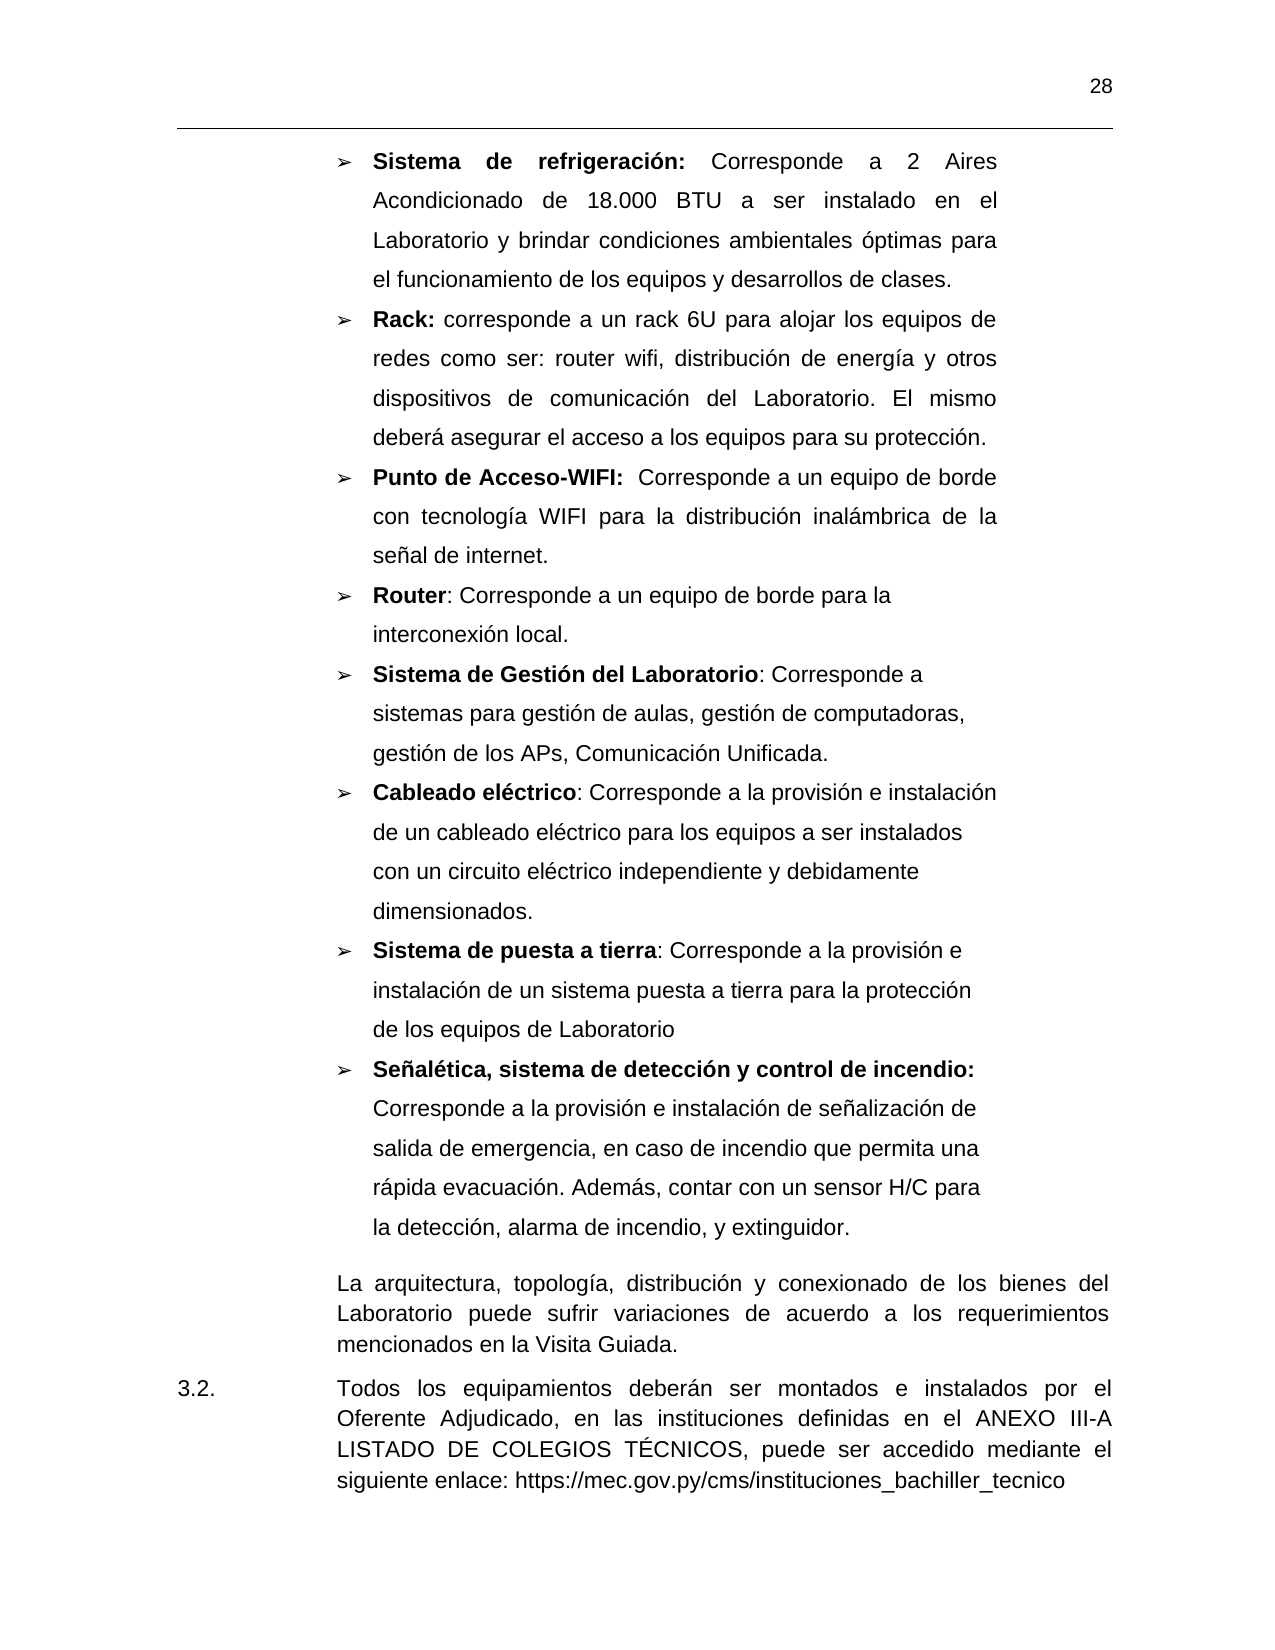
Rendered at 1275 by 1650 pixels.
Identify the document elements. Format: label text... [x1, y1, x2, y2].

text Todos los equipamientos deberán ser montados e instalados por el Oferente Adjudicado, en las instituciones definidas en el ANEXO III-A LISTADO DE COLEGIOS TÉCNICOS, puede ser accedido mediante el siguiente enlace: https://mec.gov.py/cms/instituciones_bachiller_tecnico [177, 1374, 1113, 1493]
list Sistema de Gestión del Laboratorio: Corresponde a sistemas para gestión de aulas, gestión de computadoras, gestión de los APs, Comunicación Unificada. [335, 661, 997, 766]
list Punto de Acceso-WIFI: ​ Corresponde a un equipo de borde con tecnología WIFI para la distribución inalámbrica de la señal de internet. [335, 463, 997, 569]
list Sistema de puesta a tierra​: Corresponde a la provisión e instalación de un sistema puesta a tierra para la protección de los equipos de Laboratorio [335, 937, 997, 1042]
list Cableado eléctrico: Corresponde a la provisión e instalación de un cableado eléctrico para los equipos a ser instalados con un circuito eléctrico independiente y debidamente dimensionados. [335, 779, 997, 924]
list Router: Corresponde a un equipo de borde para la interconexión local. [335, 582, 997, 648]
list La arquitectura, topología, distribución y conexionado de los bienes del Laboratorio puede sufrir variaciones de acuerdo a los requerimientos mencionados en la Visita Guiada. [337, 1269, 1110, 1357]
list Señalética, sistema de detección y control de incendio: Corresponde a la provisión e instalación de señalización de salida de emergencia, en caso de incendio que permita una rápida ​evacuación. Además, contar con un sensor H/C para la detección, alarma de incendio, y extinguidor. [335, 1056, 997, 1240]
list Rack: corresponde a un rack 6U para alojar los equipos de redes como ser: router wifi, distribución​ de energía y otros dispositivos de comunicación del Laboratorio. El mismo deberá asegurar el acceso a los equipos para su protección. [335, 306, 997, 450]
list Sistema de refrigeración: Corresponde a 2 Aires Acondicionado de 18.000 BTU a ser instalado en​ el Laboratorio y brindar condiciones ambientales óptimas para el funcionamiento de los equipos y desarrollos de clases. [335, 148, 997, 292]
